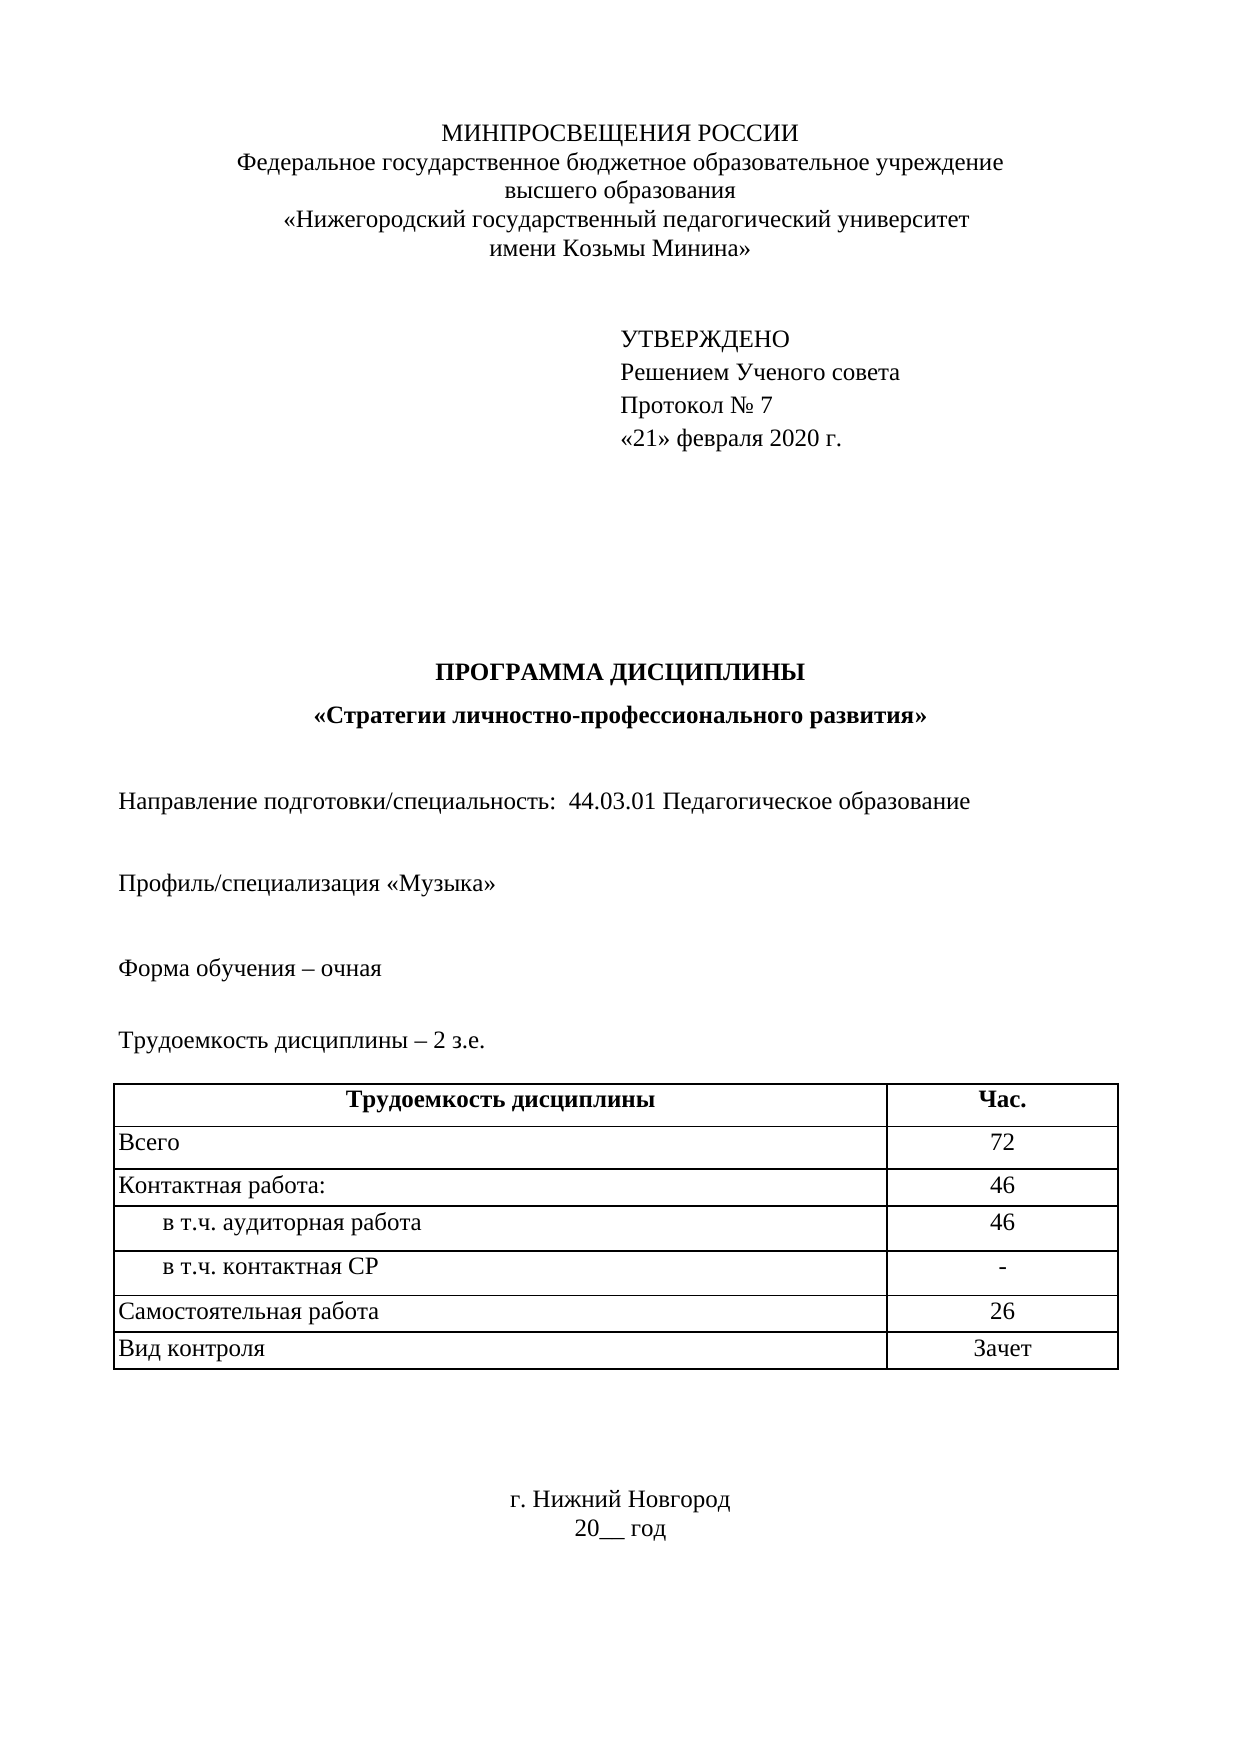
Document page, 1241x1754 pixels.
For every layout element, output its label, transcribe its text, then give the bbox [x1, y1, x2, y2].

text «Нижегородский государственный педагогический университет [118, 204, 1122, 233]
table_cell в т.ч. аудиторная работа [115, 1207, 886, 1250]
table_cell Вид контроля [115, 1333, 886, 1368]
table_header Час. [888, 1085, 1117, 1126]
text Протокол № 7 [620, 390, 1122, 419]
text «21» февраля 2020 г. [620, 423, 1122, 452]
table_cell 46 [888, 1170, 1117, 1205]
table_cell Всего [115, 1127, 886, 1168]
text высшего образования [118, 176, 1122, 204]
text УТВЕРЖДЕНО [620, 324, 1122, 353]
text Направление подготовки/специальность: 44.03.01 Педагогическое образование [118, 786, 1122, 815]
table_cell Зачет [888, 1333, 1117, 1368]
text Трудоемкость дисциплины – 2 з.е. [118, 1025, 1122, 1054]
text Форма обучения – очная [118, 953, 1122, 982]
table_cell 72 [888, 1127, 1117, 1168]
text «Стратегии личностно-профессионального развития» [118, 700, 1122, 729]
text Профиль/специализация «Музыка» [118, 868, 1122, 897]
table_cell - [888, 1252, 1117, 1294]
table_cell 46 [888, 1207, 1117, 1250]
table_cell Самостоятельная работа [115, 1296, 886, 1331]
text Федеральное государственное бюджетное образовательное учреждение [118, 147, 1122, 176]
text имени Козьмы Минина» [118, 233, 1122, 262]
text МИНПРОСВЕЩЕНИЯ РОССИИ [118, 118, 1122, 147]
table_header Трудоемкость дисциплины [115, 1085, 886, 1126]
text 20__ год [118, 1513, 1122, 1542]
table_cell 26 [888, 1296, 1117, 1331]
text г. Нижний Новгород [118, 1484, 1122, 1513]
text программа дисциплины [118, 657, 1122, 686]
text Решением Ученого совета [620, 357, 1122, 386]
table_cell Контактная работа: [115, 1170, 886, 1205]
table_cell в т.ч. контактная СР [115, 1252, 886, 1294]
